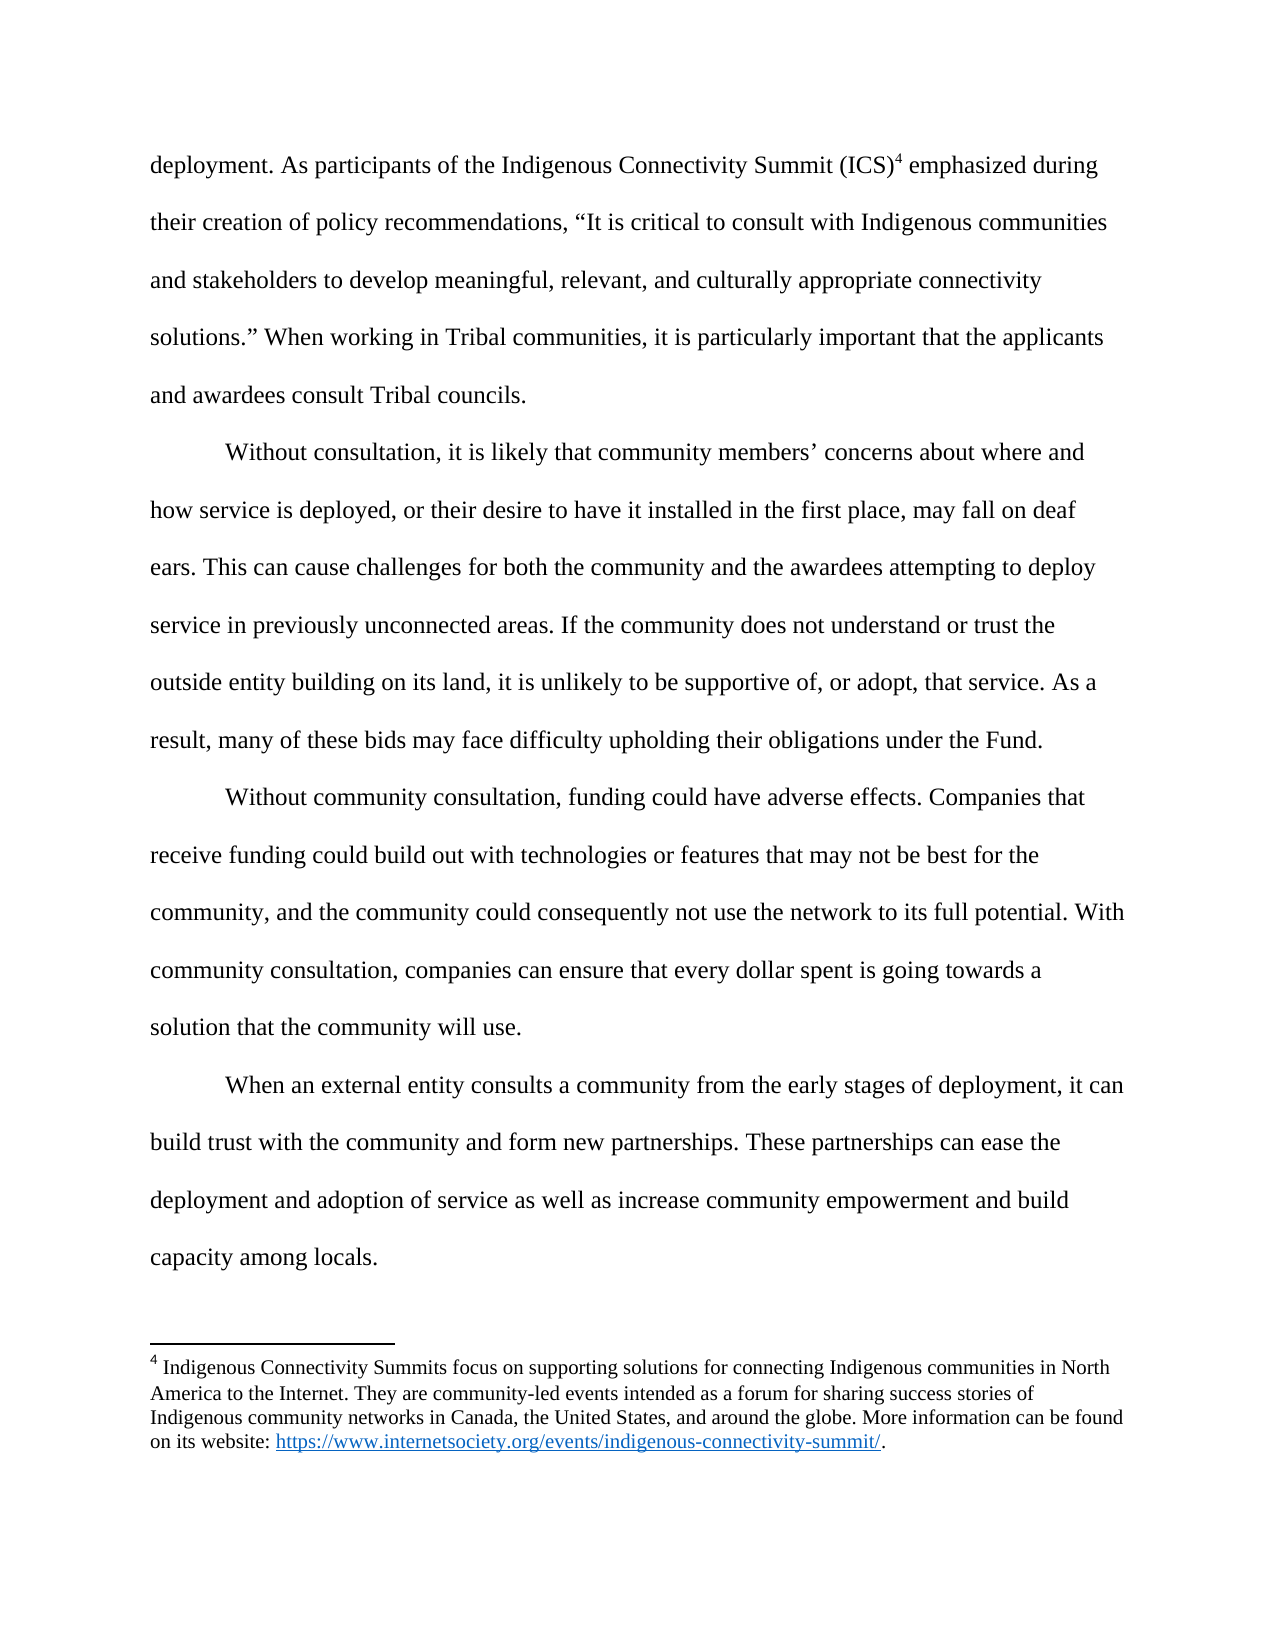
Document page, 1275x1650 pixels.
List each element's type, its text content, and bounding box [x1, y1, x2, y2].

text When an external entity consults a community from the early stages of deployment, it can build trust with the community and form new partnerships. These partnerships can ease the deployment and adoption of service as well as increase community empowerment and build capacity among locals. [150, 1070, 1125, 1271]
text Without community consultation, funding could have adverse effects. Companies that receive funding could build out with technologies or features that may not be best for the community, and the community could consequently not use the network to its full potential. With community consultation, companies can ensure that every dollar spent is going towards a solution that the community will use. [150, 782, 1125, 1041]
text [150, 150, 1125, 409]
text Without consultation, it is likely that community members’ concerns about where and how service is deployed, or their desire to have it installed in the first place, may fall on deaf ears. This can cause challenges for both the community and the awardees attempting to deploy service in previously unconnected areas. If the community does not understand or trust the outside entity building on its land, it is unlikely to be supportive of, or adopt, that service. As a result, many of these bids may face difficulty upholding their obligations under the Fund. [150, 437, 1125, 754]
